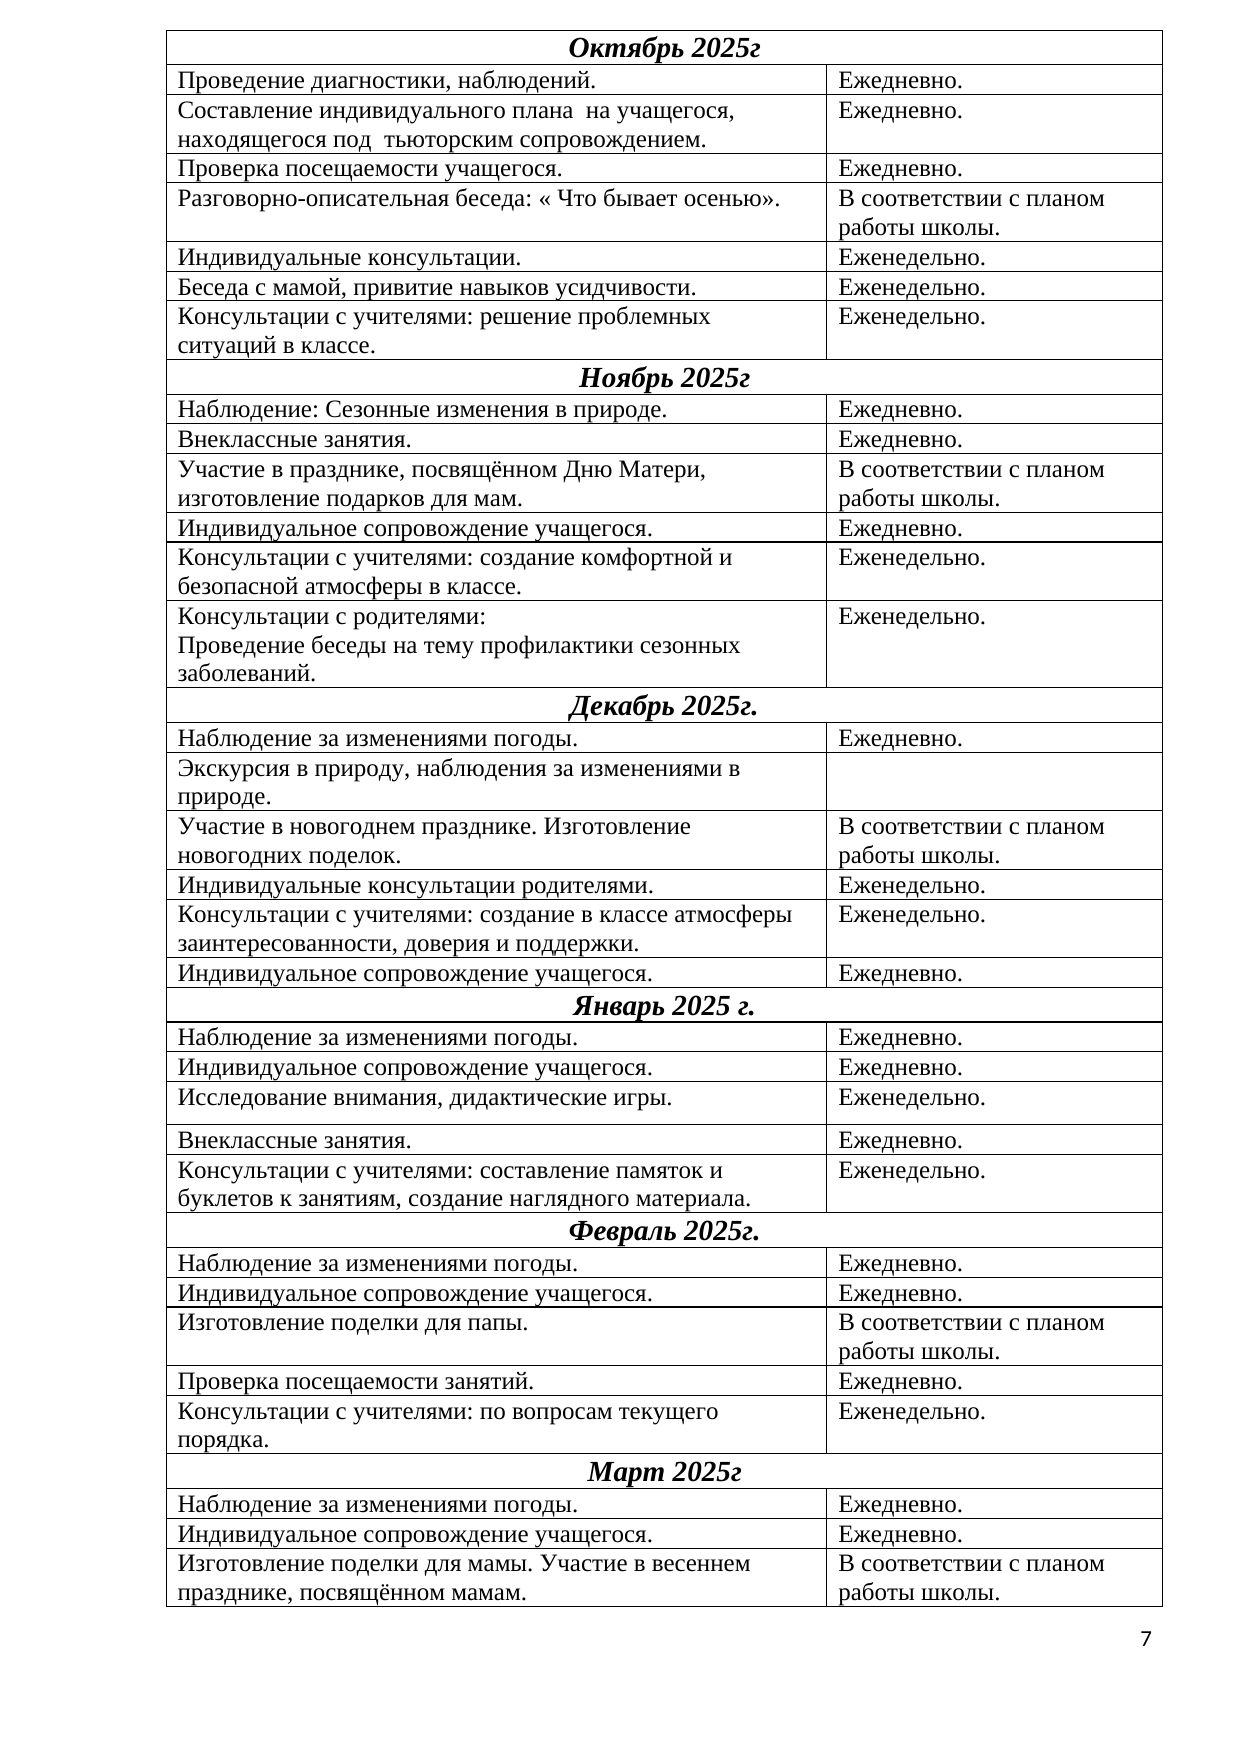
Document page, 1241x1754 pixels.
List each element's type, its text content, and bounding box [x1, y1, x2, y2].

table_cell Проверка посещаемости учащегося. [167, 154, 826, 182]
table_cell Декабрь 2025г. [167, 688, 1162, 722]
table_cell Индивидуальное сопровождение учащегося. [167, 513, 826, 541]
table_cell Консультации с учителями: создание в классе атмосферы заинтересованности, доверия и поддержки. [167, 900, 826, 957]
table_cell В соответствии с планом работы школы. [827, 454, 1162, 512]
table_cell Изготовление поделки для мамы. Участие в весеннем празднике, посвящённом мамам. [167, 1549, 826, 1606]
table_cell Консультации с учителями: по вопросам текущего порядка. [167, 1396, 826, 1453]
table_cell Ежедневно. [827, 513, 1162, 541]
table_cell Консультации с родителями: Проведение беседы на тему профилактики сезонных заболеваний. [167, 601, 826, 687]
table_cell [827, 753, 1162, 810]
table_cell Март 2025г [167, 1454, 1162, 1488]
table_cell Участие в празднике, посвящённом Дню Матери, изготовление подарков для мам. [167, 454, 826, 512]
table_cell Еженедельно. [827, 301, 1162, 359]
table_cell Наблюдение: Сезонные изменения в природе. [167, 395, 826, 423]
table_cell Консультации с учителями: составление памяток и буклетов к занятиям, создание наглядного материала. [167, 1155, 826, 1212]
table_cell Исследование внимания, дидактические игры. [167, 1082, 826, 1124]
table_cell Еженедельно. [827, 870, 1162, 898]
table_cell Ежедневно. [827, 1519, 1162, 1547]
table_cell Разговорно-описательная беседа: « Что бывает осенью». [167, 183, 826, 241]
table_cell В соответствии с планом работы школы. [827, 1308, 1162, 1365]
table_cell Индивидуальные консультации. [167, 242, 826, 271]
table_cell Еженедельно. [827, 272, 1162, 300]
table_cell В соответствии с планом работы школы. [827, 1549, 1162, 1606]
table_cell Участие в новогоднем празднике. Изготовление новогодних поделок. [167, 811, 826, 869]
table_cell Ежедневно. [827, 1125, 1162, 1154]
table_cell Ежедневно. [827, 424, 1162, 453]
table_cell Внеклассные занятия. [167, 1125, 826, 1154]
table_cell Консультации с учителями: создание комфортной и безопасной атмосферы в классе. [167, 543, 826, 600]
table_cell Консультации с учителями: решение проблемных ситуаций в классе. [167, 301, 826, 359]
table_cell Беседа с мамой, привитие навыков усидчивости. [167, 272, 826, 300]
table_cell Ежедневно. [827, 1366, 1162, 1395]
table_cell Наблюдение за изменениями погоды. [167, 1023, 826, 1051]
table_cell Индивидуальное сопровождение учащегося. [167, 1278, 826, 1306]
table_cell В соответствии с планом работы школы. [827, 183, 1162, 241]
table_cell Ежедневно. [827, 154, 1162, 182]
table_cell Проведение диагностики, наблюдений. [167, 65, 826, 94]
table_cell Внеклассные занятия. [167, 424, 826, 453]
table_cell Проверка посещаемости занятий. [167, 1366, 826, 1395]
table_cell Февраль 2025г. [167, 1213, 1162, 1247]
table_cell Индивидуальное сопровождение учащегося. [167, 958, 826, 987]
table_cell Составление индивидуального плана на учащегося, находящегося под тьюторским сопровождением. [167, 95, 826, 152]
table_cell Октябрь 2025г [167, 31, 1162, 64]
table_cell Экскурсия в природу, наблюдения за изменениями в природе. [167, 753, 826, 810]
table_cell Наблюдение за изменениями погоды. [167, 1489, 826, 1518]
table_cell Еженедельно. [827, 1155, 1162, 1212]
table_cell Ежедневно. [827, 395, 1162, 423]
table_cell Ежедневно. [827, 1023, 1162, 1051]
table_cell Ежедневно. [827, 1489, 1162, 1518]
table_cell Индивидуальные консультации родителями. [167, 870, 826, 898]
table_cell Ежедневно. [827, 95, 1162, 152]
table_cell Ноябрь 2025г [167, 360, 1162, 393]
table_cell Еженедельно. [827, 601, 1162, 687]
table_cell В соответствии с планом работы школы. [827, 811, 1162, 869]
table_cell Наблюдение за изменениями погоды. [167, 1248, 826, 1277]
table_cell Январь 2025 г. [167, 988, 1162, 1021]
table_cell Ежедневно. [827, 1052, 1162, 1081]
table_cell Ежедневно. [827, 1248, 1162, 1277]
table_cell Еженедельно. [827, 1396, 1162, 1453]
table_cell Ежедневно. [827, 958, 1162, 987]
table_cell Наблюдение за изменениями погоды. [167, 723, 826, 752]
table_cell Еженедельно. [827, 1082, 1162, 1124]
table_cell Изготовление поделки для папы. [167, 1308, 826, 1365]
table_cell Еженедельно. [827, 543, 1162, 600]
table_cell Еженедельно. [827, 900, 1162, 957]
table_cell Индивидуальное сопровождение учащегося. [167, 1519, 826, 1547]
table_cell Индивидуальное сопровождение учащегося. [167, 1052, 826, 1081]
table_cell Еженедельно. [827, 242, 1162, 271]
table_cell Ежедневно. [827, 723, 1162, 752]
table_cell Ежедневно. [827, 65, 1162, 94]
table_cell Ежедневно. [827, 1278, 1162, 1306]
